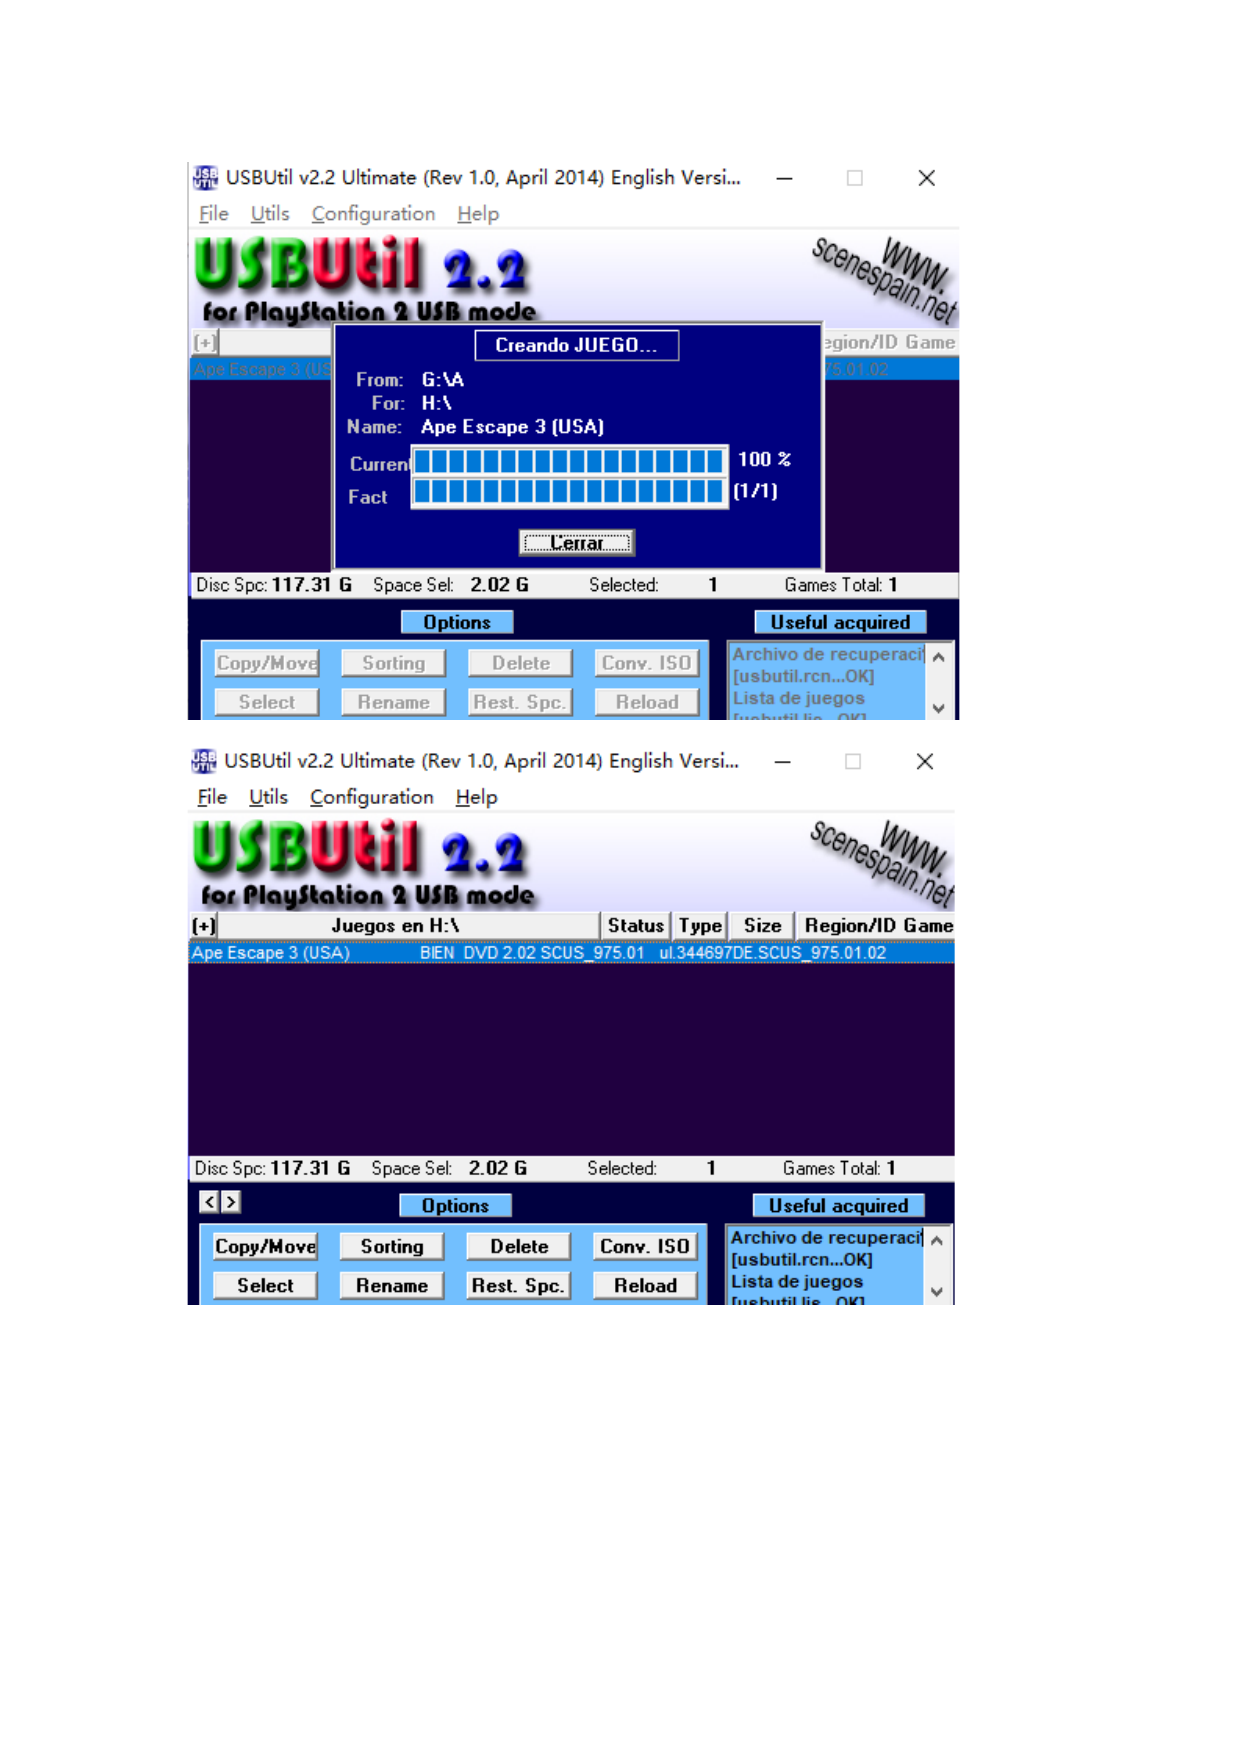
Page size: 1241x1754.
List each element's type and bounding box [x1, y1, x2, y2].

picture [187, 162, 960, 720]
picture [187, 747, 955, 1305]
